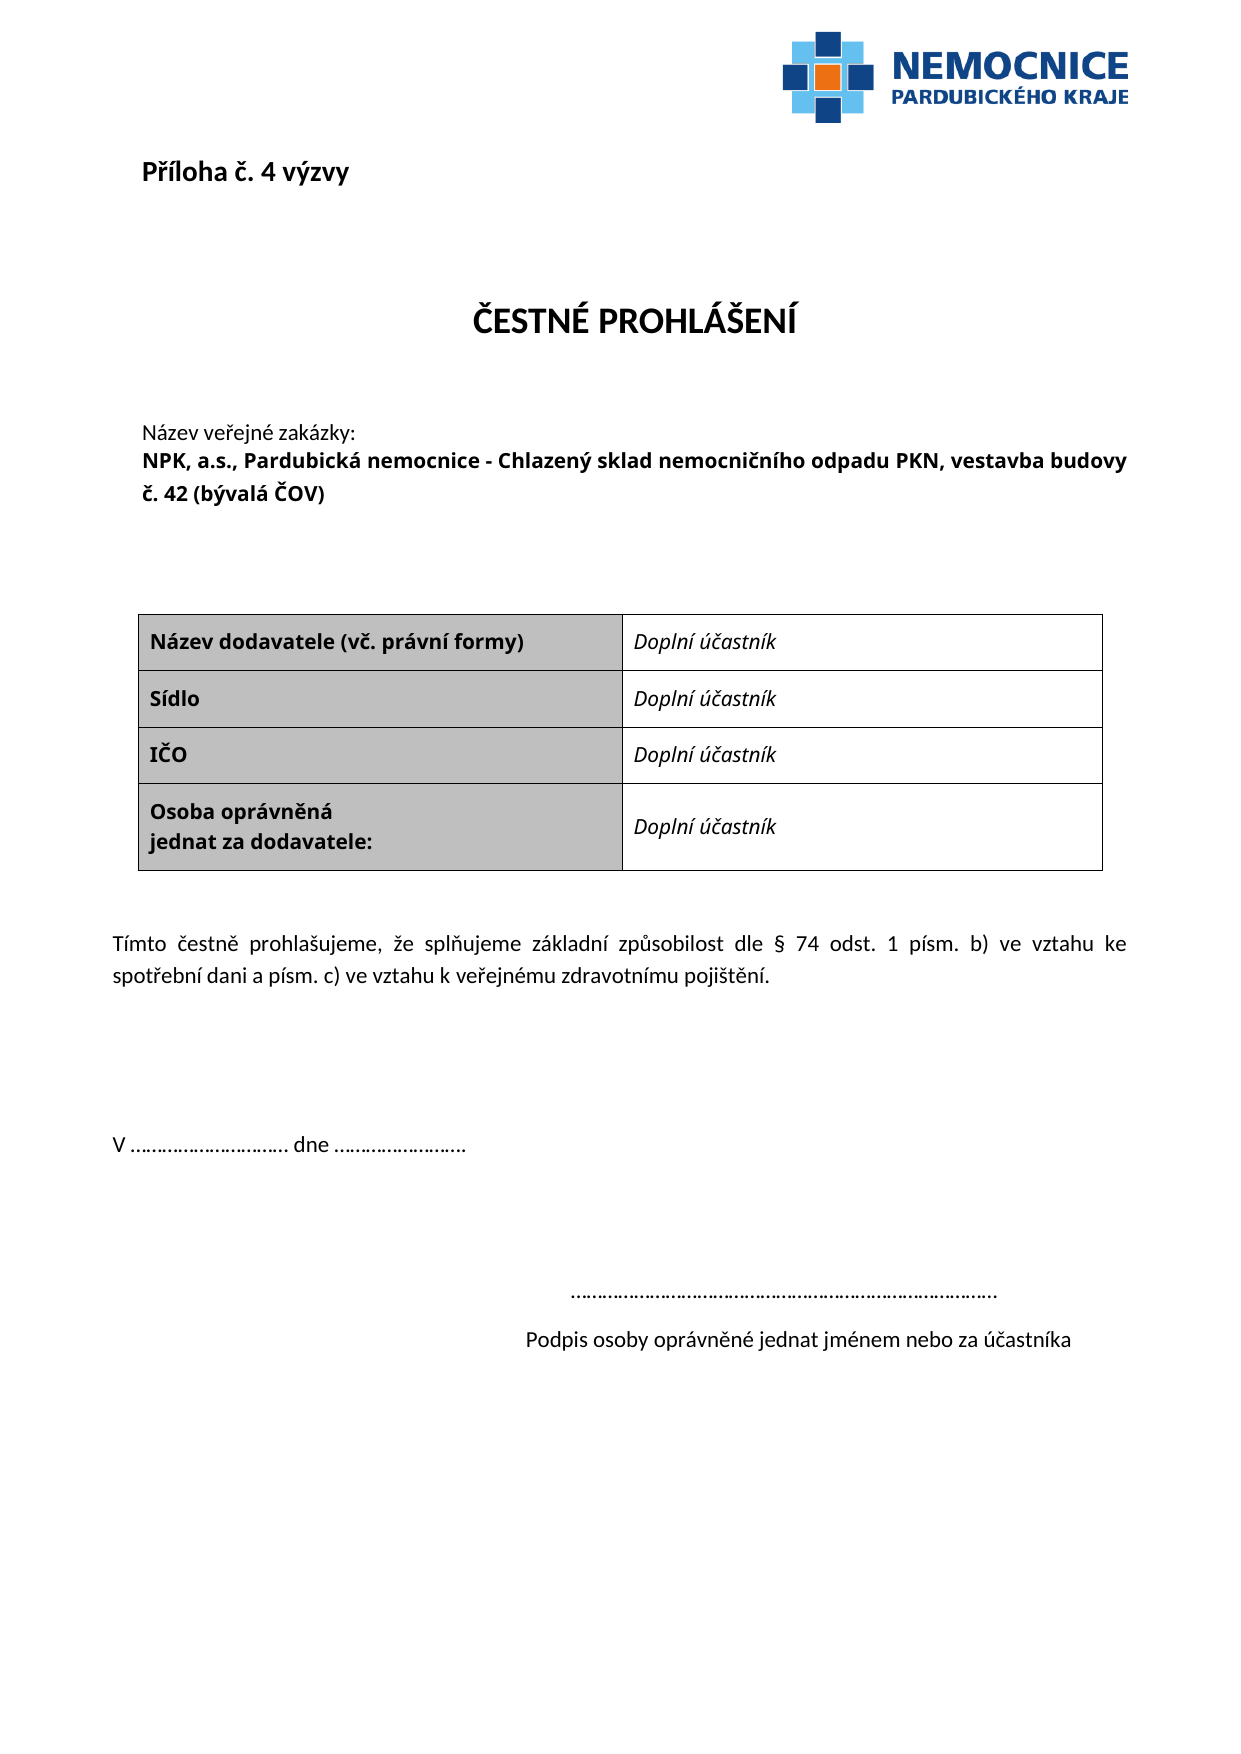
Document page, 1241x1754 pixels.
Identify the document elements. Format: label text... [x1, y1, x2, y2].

text Název veřejné zakázky: [112, 418, 1128, 446]
table_cell IČO [139, 728, 622, 783]
text Podpis osoby oprávněné jednat jménem nebo za účastníka [112, 1325, 1128, 1353]
table_cell Doplní účastník [623, 671, 1102, 727]
text Příloha č. 4 výzvy [142, 153, 1128, 189]
table_header Název dodavatele (vč. právní formy) [139, 615, 622, 670]
table_cell Osoba oprávněná jednat za dodavatele: [139, 784, 622, 870]
text ……………………………………………………………………… [112, 1276, 1128, 1304]
text V ………………………… dne ……………………. [112, 1130, 1128, 1158]
text ČESTNÉ PROHLÁŠENÍ [142, 297, 1128, 343]
table_header Doplní účastník [623, 615, 1102, 670]
table_cell Doplní účastník [623, 728, 1102, 783]
table_cell Doplní účastník [623, 784, 1102, 870]
picture [781, 30, 1128, 124]
text NPK, a.s., Pardubická nemocnice - Chlazený sklad nemocničního odpadu PKN, vestavba budovy č. 42 (bývalá ČOV) [142, 446, 1128, 507]
text Tímto čestně prohlašujeme, že splňujeme základní způsobilost dle § 74 odst. 1 písm. b) ve vztahu ke spotřební dani a písm. c) ve vztahu k veřejnému zdravotnímu pojištění. [112, 929, 1128, 989]
table_cell Sídlo [139, 671, 622, 727]
